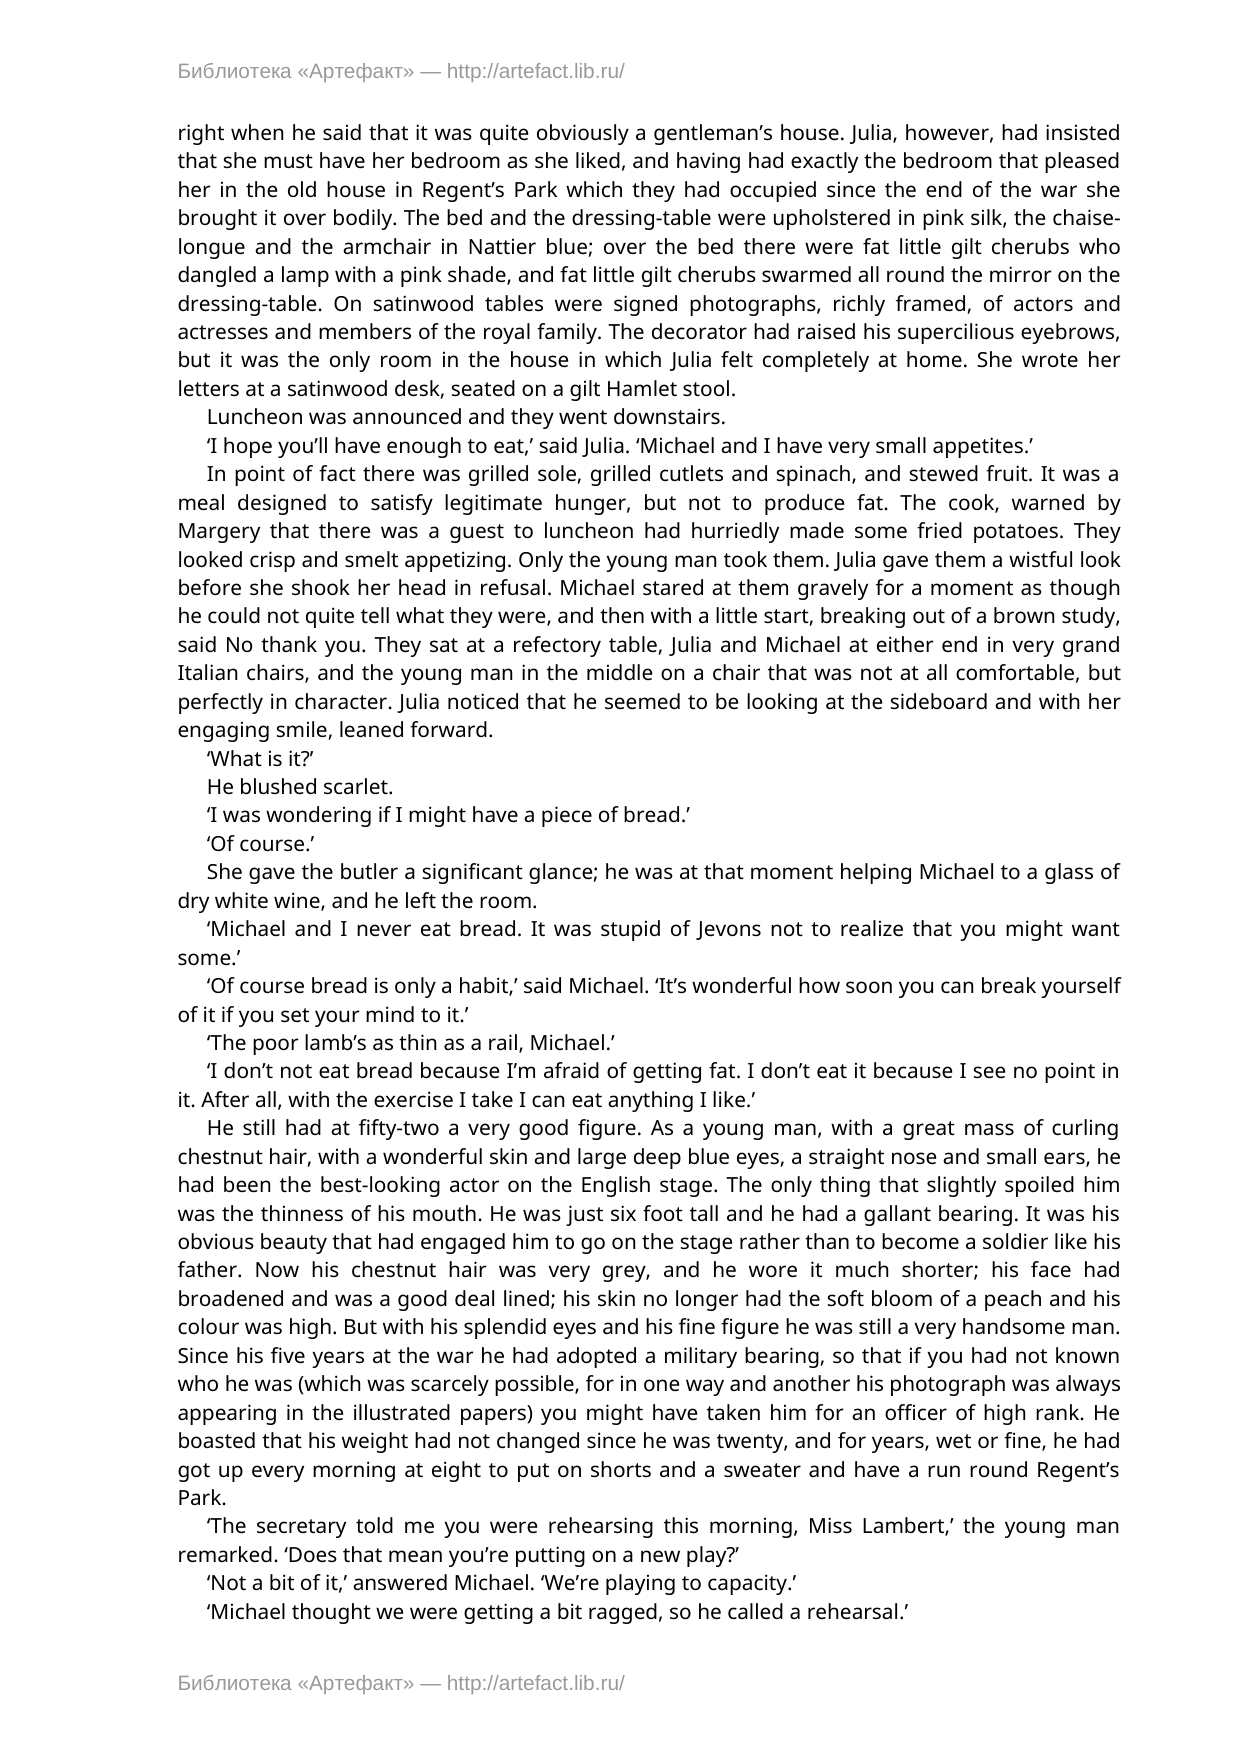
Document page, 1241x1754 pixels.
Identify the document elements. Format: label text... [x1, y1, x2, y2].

text In point of fact there was grilled sole, grilled cutlets and spinach, and stewed fruit. It was a meal designed to satisfy legitimate hunger, but not to produce fat. The cook, warned by Margery that there was a guest to luncheon had hurriedly made some fried potatoes. They looked crisp and smelt appetizing. Only the young man took them. Julia gave them a wistful look before she shook her head in refusal. Michael stared at them gravely for a moment as though he could not quite tell what they were, and then with a little start, breaking out of a brown study, said No thank you. They sat at a refectory table, Julia and Michael at either end in very grand Italian chairs, and the young man in the middle on a chair that was not at all comfortable, but perfectly in character. Julia noticed that he seemed to be looking at the sideboard and with her engaging smile, leaned forward. [177, 459, 1122, 744]
text ‘Michael thought we were getting a bit ragged, so he called a rehearsal.’ [177, 1597, 1122, 1625]
text ‘Not a bit of it,’ answered Michael. ‘We’re playing to capacity.’ [177, 1568, 1122, 1597]
text ‘I hope you’ll have enough to eat,’ said Julia. ‘Michael and I have very small appetites.’ [177, 431, 1122, 459]
text ‘I don’t not eat bread because I’m afraid of getting fat. I don’t eat it because I see no point in it. After all, with the exercise I take I can eat anything I like.’ [177, 1057, 1122, 1113]
text ‘Michael and I never eat bread. It was stupid of Jevons not to realize that you might want some.’ [177, 914, 1122, 971]
text She gave the butler a significant glance; he was at that moment helping Michael to a glass of dry white wine, and he left the room. [177, 857, 1122, 914]
text He blushed scarlet. [177, 772, 1122, 801]
text He still had at fifty-two a very good figure. As a young man, with a great mass of curling chestnut hair, with a wonderful skin and large deep blue eyes, a straight nose and small ears, he had been the best-looking actor on the English stage. The only thing that slightly spoiled him was the thinness of his mouth. He was just six foot tall and he had a gallant bearing. It was his obvious beauty that had engaged him to go on the stage rather than to become a soldier like his father. Now his chestnut hair was very grey, and he wore it much shorter; his face had broadened and was a good deal lined; his skin no longer had the soft bloom of a peach and his colour was high. But with his splendid eyes and his fine figure he was still a very handsome man. Since his five years at the war he had adopted a military bearing, so that if you had not known who he was (which was scarcely possible, for in one way and another his photograph was always appearing in the illustrated papers) you might have taken him for an officer of high rank. He boasted that his weight had not changed since he was twenty, and for years, wet or fine, he had got up every morning at eight to put on shorts and a sweater and have a run round Regent’s Park. [177, 1113, 1122, 1512]
text ‘Of course.’ [177, 829, 1122, 857]
text ‘The poor lamb’s as thin as a rail, Michael.’ [177, 1028, 1122, 1057]
text Luncheon was announced and they went downstairs. [177, 402, 1122, 431]
text ‘I was wondering if I might have a piece of bread.’ [177, 801, 1122, 829]
text ‘Of course bread is only a habit,’ said Michael. ‘It’s wonderful how soon you can break yourself of it if you set your mind to it.’ [177, 971, 1122, 1028]
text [177, 118, 1122, 402]
text ‘What is it?’ [177, 744, 1122, 772]
text ‘The secretary told me you were rehearsing this morning, Miss Lambert,’ the young man remarked. ‘Does that mean you’re putting on a new play?’ [177, 1512, 1122, 1568]
